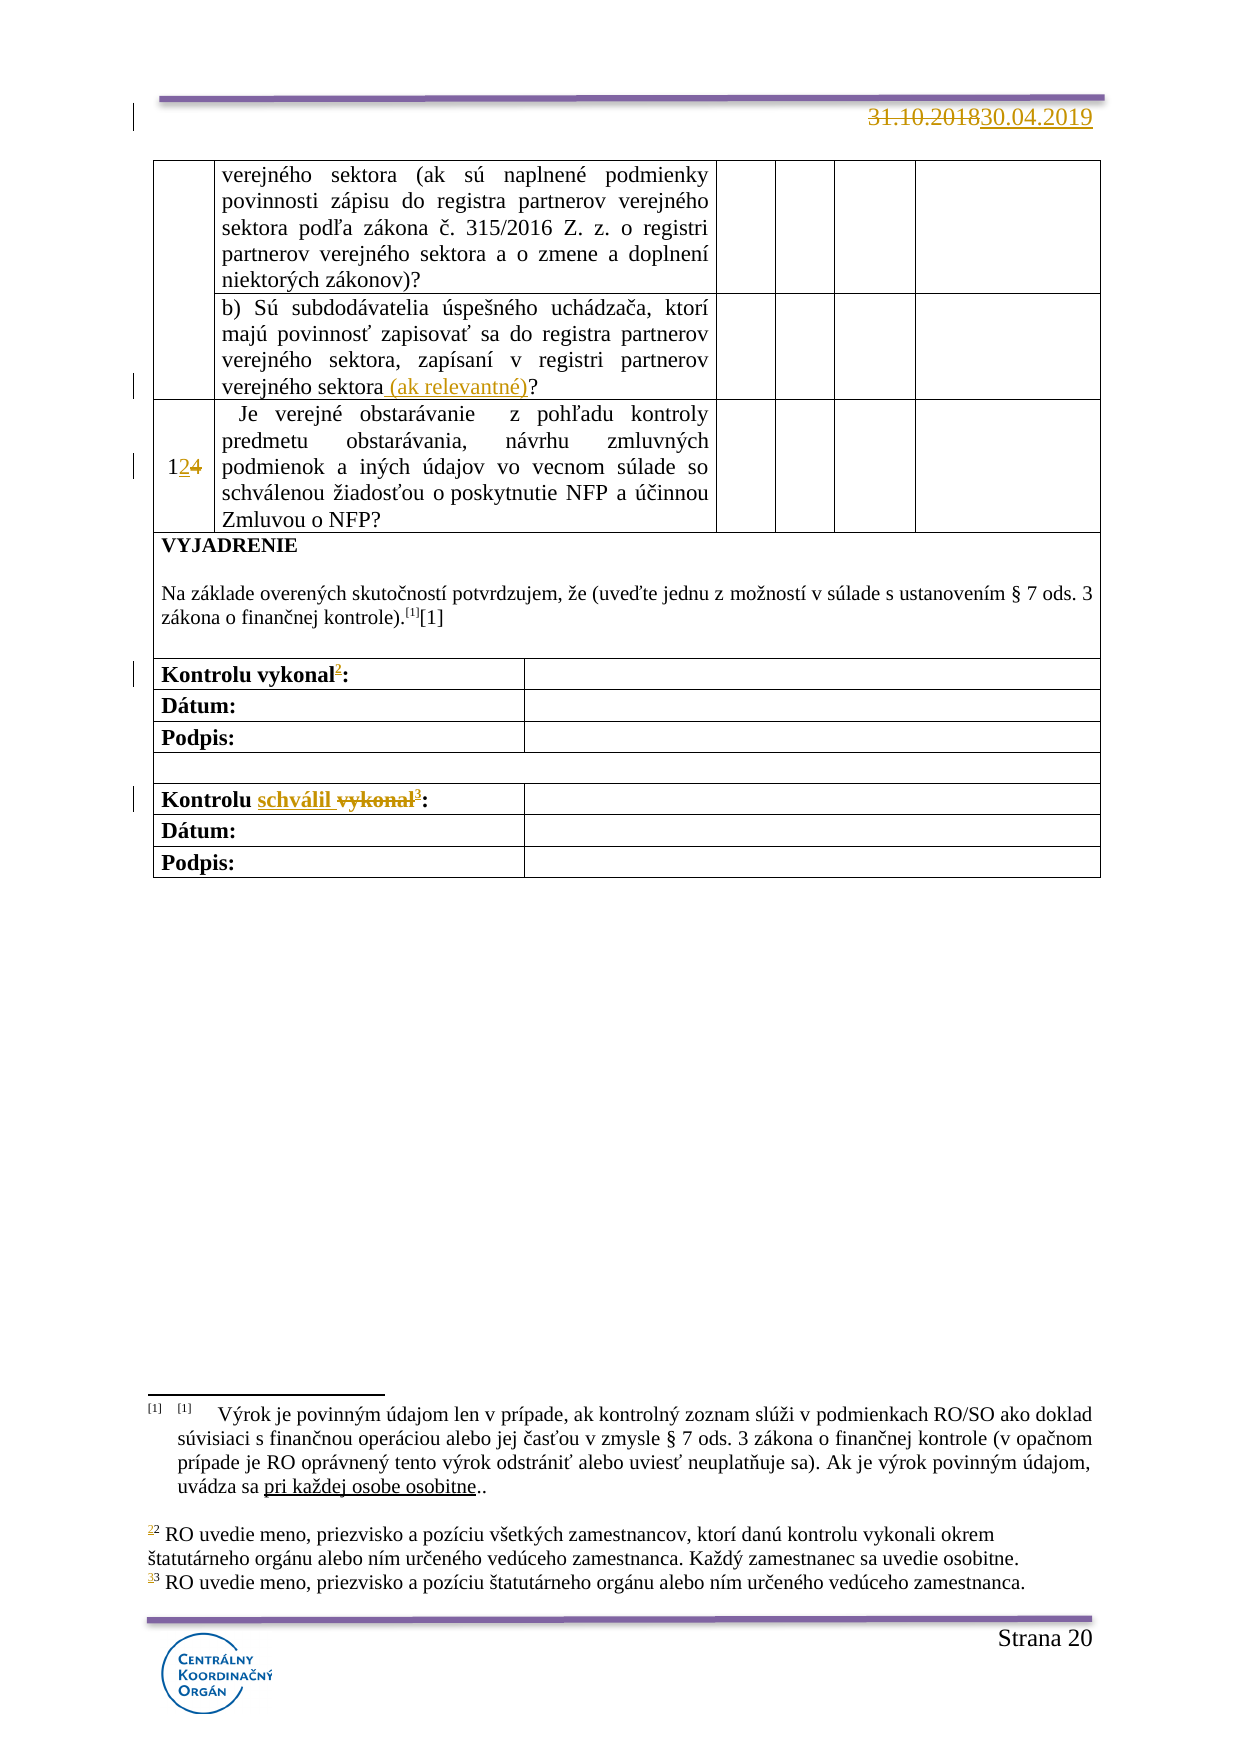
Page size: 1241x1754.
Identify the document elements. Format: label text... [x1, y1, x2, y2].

table_cell [776, 400, 834, 532]
table_cell [717, 161, 775, 293]
table_cell [525, 722, 1100, 752]
table_cell [835, 294, 915, 399]
table_cell Podpis: [154, 847, 524, 877]
table_cell Je verejné obstarávanie z pohľadu kontroly predmetu obstarávania, návrhu zmluvných podmienok a iných údajov vo vecnom súlade so schválenou žiadosťou o poskytnutie NFP a účinnou Zmluvou o NFP? [215, 400, 716, 532]
picture [159, 1631, 272, 1713]
table_cell [154, 753, 1100, 783]
table_cell [525, 690, 1100, 721]
table_cell [776, 294, 834, 399]
table_cell [916, 400, 1100, 532]
table_cell b) Sú subdodávatelia úspešného uchádzača, ktorí majú povinnosť zapisovať sa do registra partnerov verejného sektora, zapísaní v registri partnerov verejného sektora? [215, 294, 716, 399]
table_cell [776, 161, 834, 293]
table_cell Dátum: [154, 690, 524, 721]
table_cell Kontrolu vykonal: [154, 659, 524, 689]
table_cell [916, 161, 1100, 293]
table_cell Podpis: [154, 722, 524, 752]
table_cell 1 [154, 400, 214, 532]
table_cell VYJADRENIE Na základe overených skutočností potvrdzujem, že (uveďte jednu z možností v súlade s ustanovením § 7 ods. 3 zákona o finančnej kontrole).[1] [154, 533, 1100, 658]
table_cell Kontrolu : [154, 784, 524, 814]
table_cell [835, 400, 915, 532]
table_cell [525, 659, 1100, 689]
table_cell [835, 161, 915, 293]
table_cell 1 [154, 161, 214, 399]
table_cell Dátum: [154, 815, 524, 846]
table_cell [525, 815, 1100, 846]
table_cell [916, 294, 1100, 399]
table_cell [717, 294, 775, 399]
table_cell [215, 161, 716, 293]
table_cell [717, 400, 775, 532]
table_cell [525, 847, 1100, 877]
table_cell [525, 784, 1100, 814]
